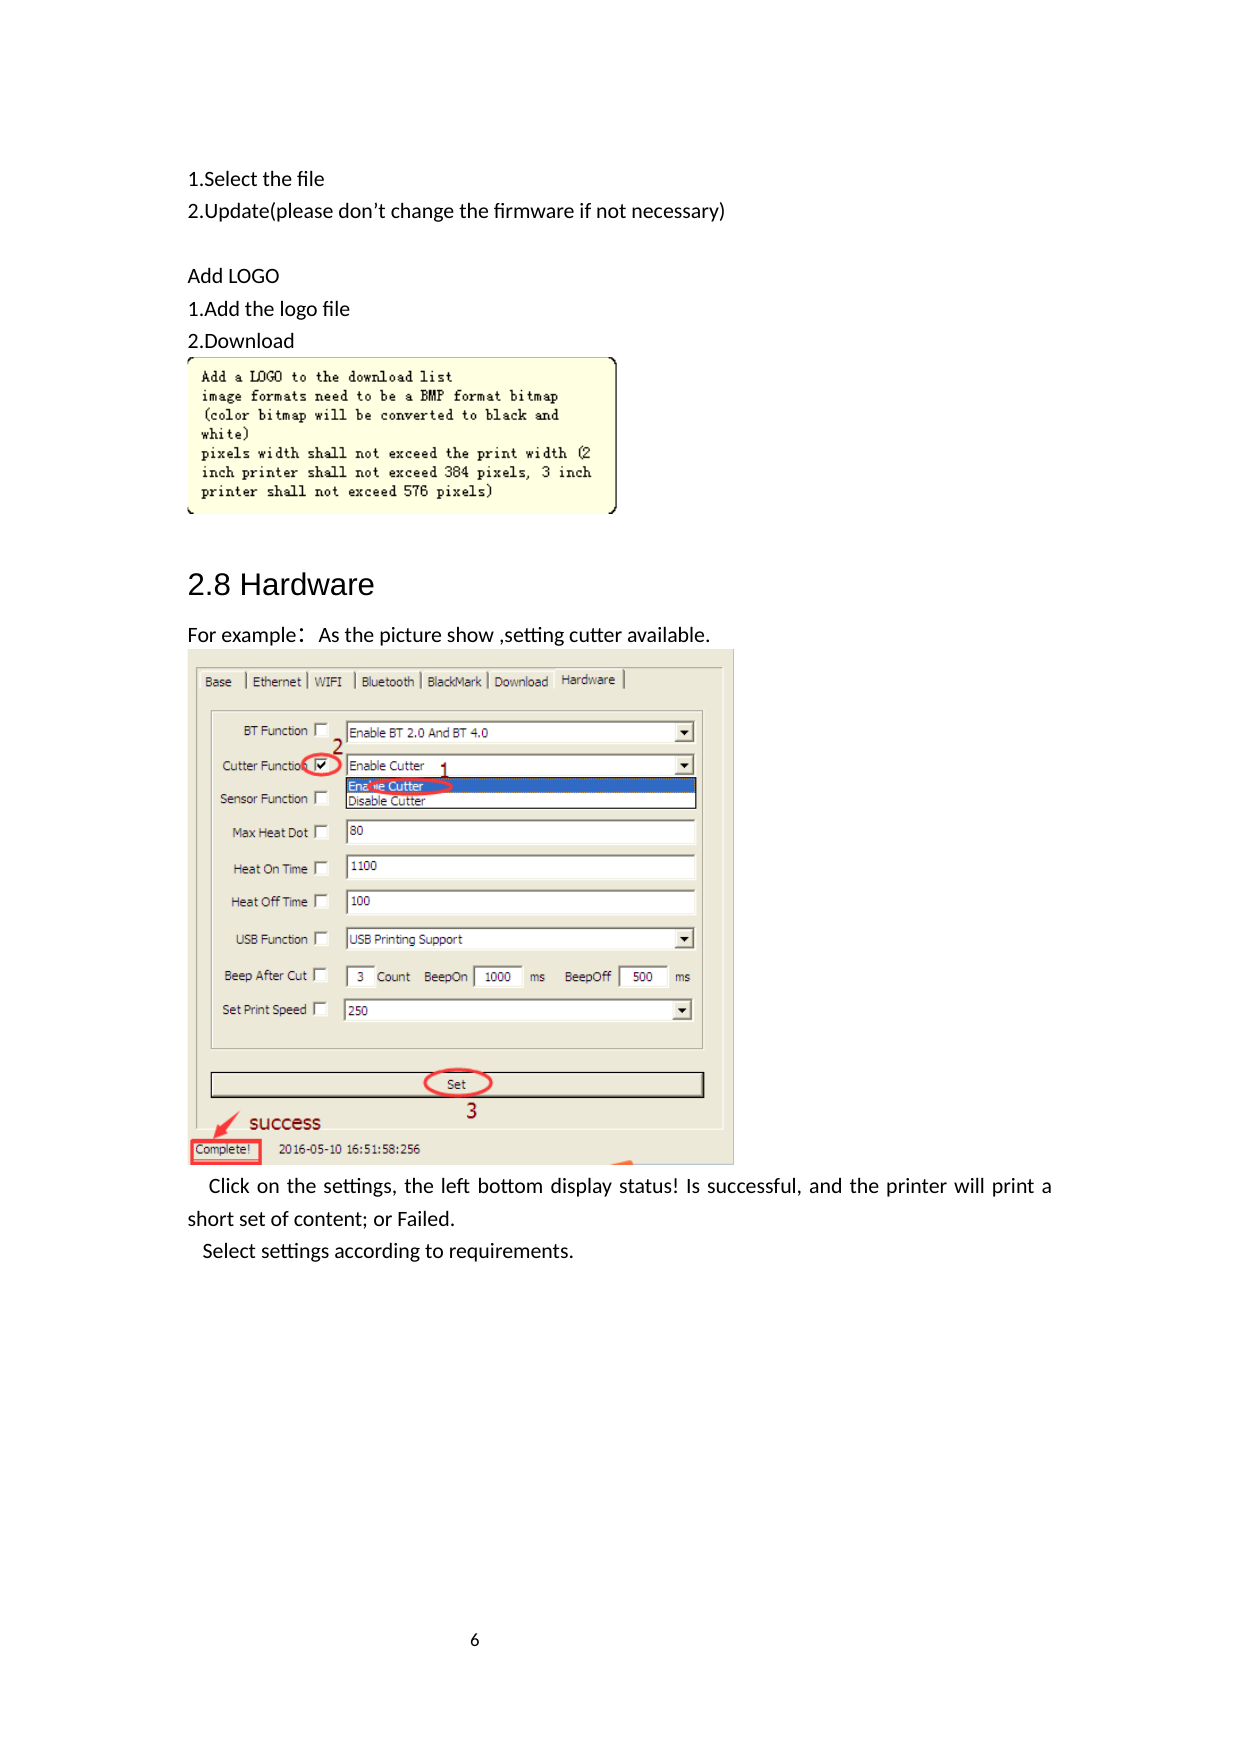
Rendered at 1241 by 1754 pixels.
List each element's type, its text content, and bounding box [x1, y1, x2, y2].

list Add LOGO [187, 259, 1053, 292]
list For example：As the picture show ,setting cutter available. [187, 617, 1053, 649]
list Add the logo file [187, 292, 1053, 324]
picture [187, 649, 734, 1165]
list Select the file [187, 162, 1053, 194]
list Update(please don’t change the firmware if not necessary) [187, 194, 1053, 227]
text Click on the settings, the left bottom display status! Is successful, and the printer will print a short set of content; or Failed. [187, 1169, 1053, 1234]
text 2.8 Hardware [187, 552, 1053, 617]
text Select settings according to requirements. [187, 1234, 1053, 1267]
list Download [187, 324, 1053, 357]
picture [187, 357, 617, 514]
